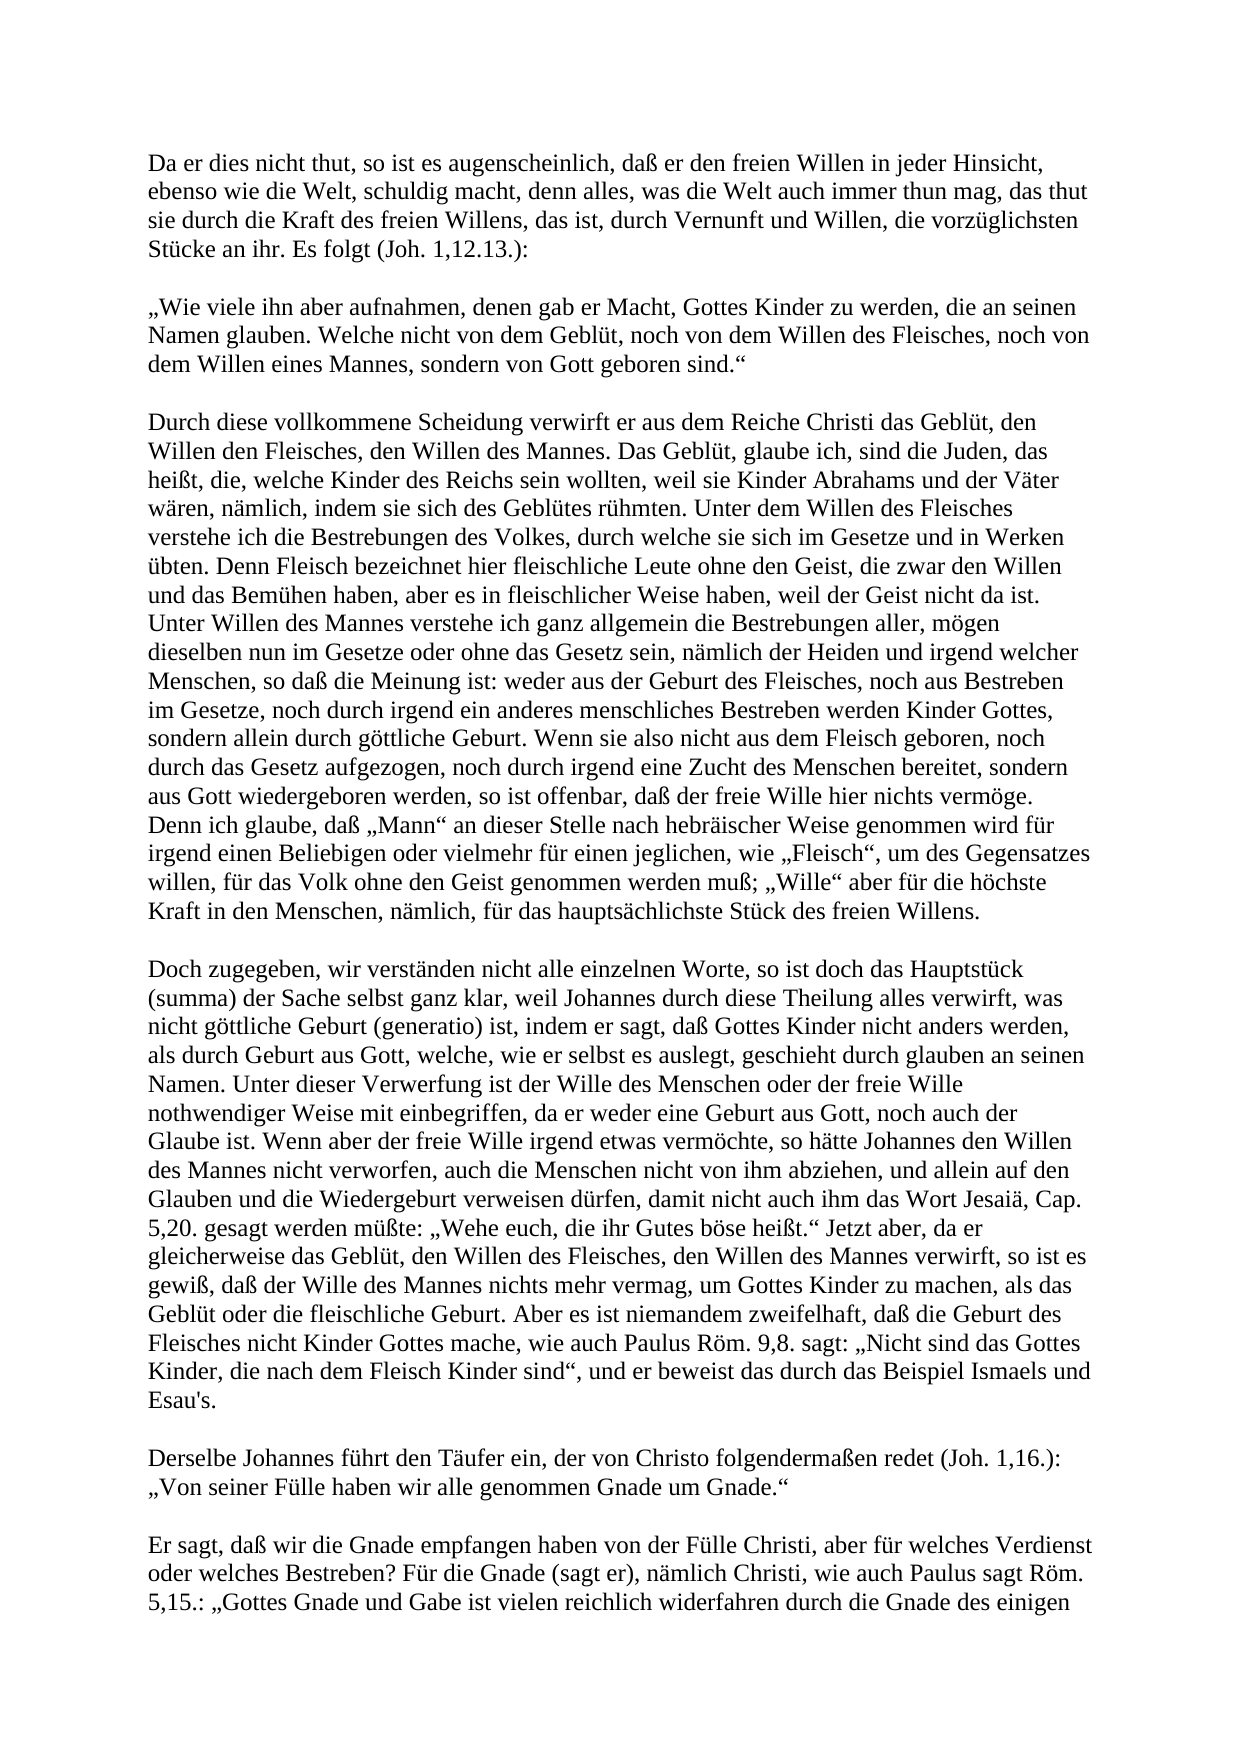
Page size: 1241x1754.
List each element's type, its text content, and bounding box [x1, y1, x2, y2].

text Derselbe Johannes führt den Täufer ein, der von Christo folgendermaßen redet (Joh. 1,16.): „Von seiner Fülle haben wir alle genommen Gnade um Gnade.“ [148, 1443, 1093, 1501]
text „Wie viele ihn aber aufnahmen, denen gab er Macht, Gottes Kinder zu werden, die an seinen Namen glauben. Welche nicht von dem Geblüt, noch von dem Willen des Fleisches, noch von dem Willen eines Mannes, sondern von Gott geboren sind.“ [148, 292, 1093, 378]
text Durch diese vollkommene Scheidung verwirft er aus dem Reiche Christi das Geblüt, den Willen den Fleisches, den Willen des Mannes. Das Geblüt, glaube ich, sind die Juden, das heißt, die, welche Kinder des Reichs sein wollten, weil sie Kinder Abrahams und der Väter wären, nämlich, indem sie sich des Geblütes rühmten. Unter dem Willen des Fleisches verstehe ich die Bestrebungen des Volkes, durch welche sie sich im Gesetze und in Werken übten. Denn Fleisch bezeichnet hier fleischliche Leute ohne den Geist, die zwar den Willen und das Bemühen haben, aber es in fleischlicher Weise haben, weil der Geist nicht da ist. Unter Willen des Mannes verstehe ich ganz allgemein die Bestrebungen aller, mögen dieselben nun im Gesetze oder ohne das Gesetz sein, nämlich der Heiden und irgend welcher Menschen, so daß die Meinung ist: weder aus der Geburt des Fleisches, noch aus Bestreben im Gesetze, noch durch irgend ein anderes menschliches Bestreben werden Kinder Gottes, sondern allein durch göttliche Geburt. Wenn sie also nicht aus dem Fleisch geboren, noch durch das Gesetz aufgezogen, noch durch irgend eine Zucht des Menschen bereitet, sondern aus Gott wiedergeboren werden, so ist offenbar, daß der freie Wille hier nichts vermöge. Denn ich glaube, daß „Mann“ an dieser Stelle nach hebräischer Weise genommen wird für irgend einen Beliebigen oder vielmehr für einen jeglichen, wie „Fleisch“, um des Gegensatzes willen, für das Volk ohne den Geist genommen werden muß; „Wille“ aber für die höchste Kraft in den Menschen, nämlich, für das hauptsächlichste Stück des freien Willens. [148, 407, 1093, 925]
text Doch zugegeben, wir verständen nicht alle einzelnen Worte, so ist doch das Hauptstück (summa) der Sache selbst ganz klar, weil Johannes durch diese Theilung alles verwirft, was nicht göttliche Geburt (generatio) ist, indem er sagt, daß Gottes Kinder nicht anders werden, als durch Geburt aus Gott, welche, wie er selbst es auslegt, geschieht durch glauben an seinen Namen. Unter dieser Verwerfung ist der Wille des Menschen oder der freie Wille nothwendiger Weise mit einbegriffen, da er weder eine Geburt aus Gott, noch auch der Glaube ist. Wenn aber der freie Wille irgend etwas vermöchte, so hätte Johannes den Willen des Mannes nicht verworfen, auch die Menschen nicht von ihm abziehen, und allein auf den Glauben und die Wiedergeburt verweisen dürfen, damit nicht auch ihm das Wort Jesaiä, Cap. 5,20. gesagt werden müßte: „Wehe euch, die ihr Gutes böse heißt.“ Jetzt aber, da er gleicherweise das Geblüt, den Willen des Fleisches, den Willen des Mannes verwirft, so ist es gewiß, daß der Wille des Mannes nichts mehr vermag, um Gottes Kinder zu machen, als das Geblüt oder die fleischliche Geburt. Aber es ist niemandem zweifelhaft, daß die Geburt des Fleisches nicht Kinder Gottes mache, wie auch Paulus Röm. 9,8. sagt: „Nicht sind das Gottes Kinder, die nach dem Fleisch Kinder sind“, und er beweist das durch das Beispiel Ismaels und Esau's. [148, 954, 1093, 1414]
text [148, 1530, 1093, 1616]
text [148, 148, 1093, 263]
